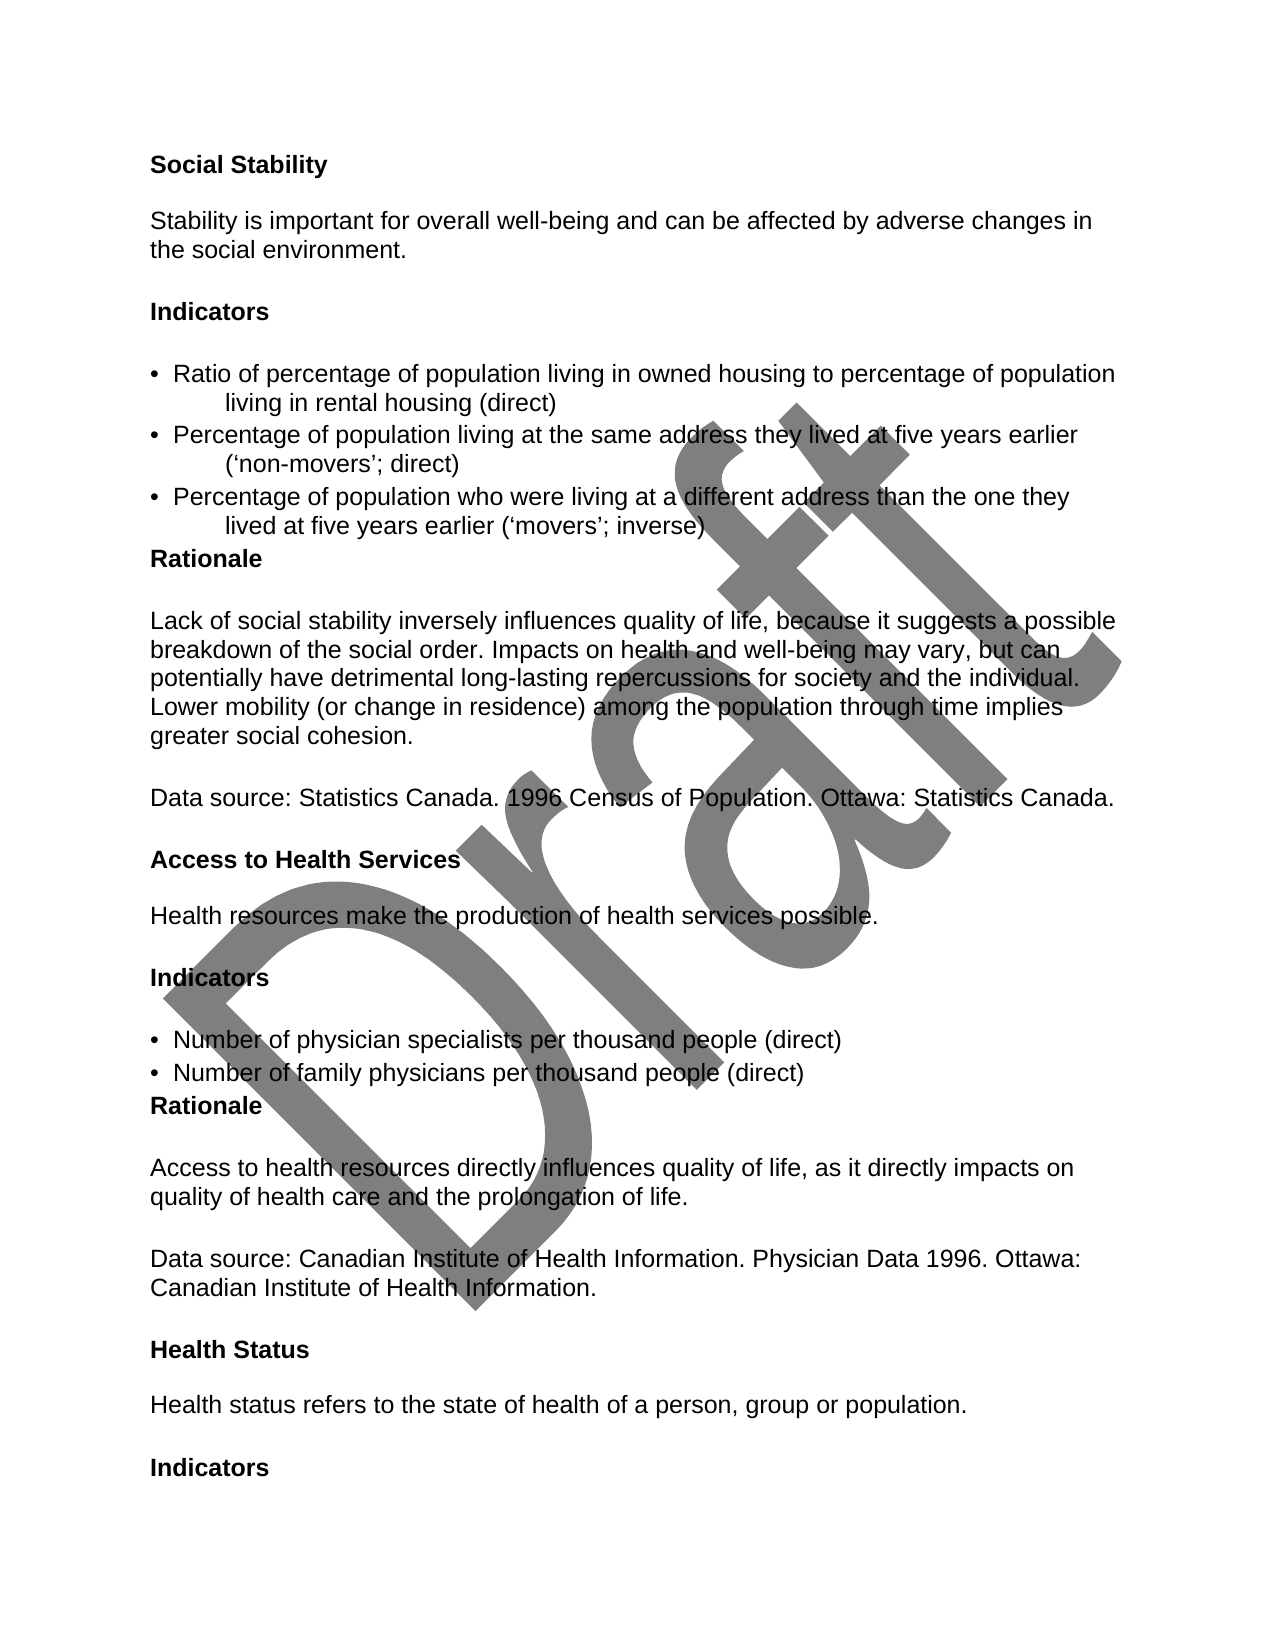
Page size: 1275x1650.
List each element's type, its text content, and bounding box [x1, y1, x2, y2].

text Social Stability [150, 150, 1125, 179]
list Number of physician specialists per thousand people (direct) [150, 1025, 1125, 1054]
text Lack of social stability inversely influences quality of life, because it suggests a possible breakdown of the social order. Impacts on health and well-being may vary, but can potentially have detrimental long-lasting repercussions for society and the individual. Lower mobility (or change in residence) among the population through time implies greater social cohesion. [150, 606, 1125, 749]
list Percentage of population who were living at a different address than the one they lived at five years earlier (‘movers’; inverse) [150, 482, 1125, 539]
text Data source: Canadian Institute of Health Information. Physician Data 1996. Ottawa: Canadian Institute of Health Information. [150, 1244, 1125, 1301]
text Access to health resources directly influences quality of life, as it directly impacts on quality of health care and the prolongation of life. [150, 1153, 1125, 1210]
list Number of family physicians per thousand people (direct) [150, 1058, 1125, 1087]
text Indicators [150, 1452, 1125, 1481]
text Rationale [150, 1091, 1125, 1119]
text Indicators [150, 963, 1125, 992]
text Data source: Statistics Canada. 1996 Census of Population. Ottawa: Statistics Canada. [150, 783, 1125, 812]
list Ratio of percentage of population living in owned housing to percentage of population living in rental housing (direct) [150, 359, 1125, 416]
list Percentage of population living at the same address they lived at five years earlier (‘non-movers’; direct) [150, 420, 1125, 478]
text Rationale [150, 544, 1125, 572]
text Health status refers to the state of health of a person, group or population. [150, 1390, 1125, 1419]
text Health resources make the production of health services possible. [150, 901, 1125, 929]
text Indicators [150, 297, 1125, 325]
text Health Status [150, 1334, 1125, 1363]
text Access to Health Services [150, 845, 1125, 874]
text Stability is important for overall well-being and can be affected by adverse changes in the social environment. [150, 206, 1125, 263]
